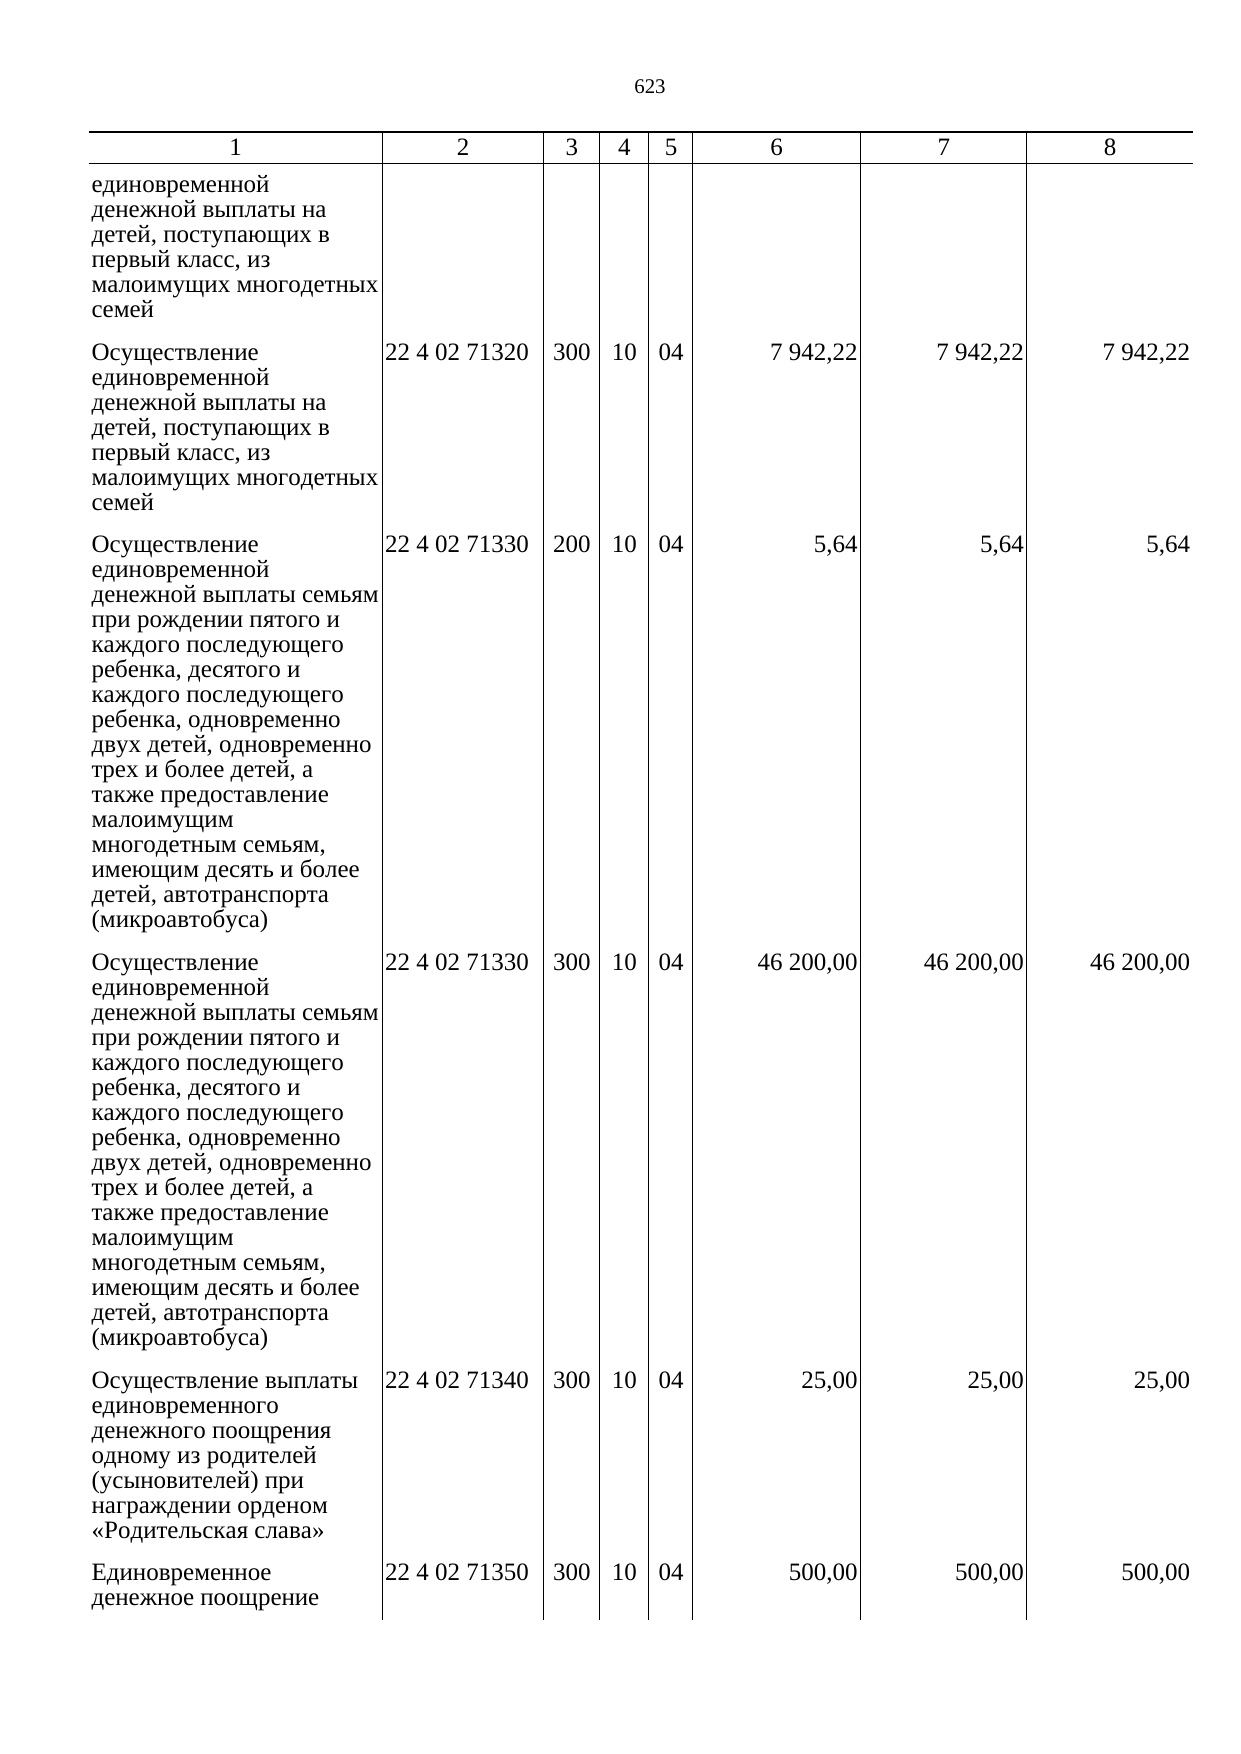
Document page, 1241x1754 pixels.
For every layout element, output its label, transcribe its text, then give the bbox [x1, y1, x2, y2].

table_header 3 [544, 133, 599, 163]
table_header 7 [861, 133, 1026, 163]
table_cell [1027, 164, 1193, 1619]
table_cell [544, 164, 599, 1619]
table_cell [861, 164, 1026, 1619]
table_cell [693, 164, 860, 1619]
table_header 8 [1027, 133, 1193, 163]
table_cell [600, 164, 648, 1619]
table_header 6 [693, 133, 860, 163]
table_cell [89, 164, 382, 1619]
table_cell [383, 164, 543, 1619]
table_header 5 [649, 133, 692, 163]
table_header 4 [600, 133, 648, 163]
table_header 1 [89, 133, 382, 163]
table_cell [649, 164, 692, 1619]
table_header 2 [383, 133, 543, 163]
